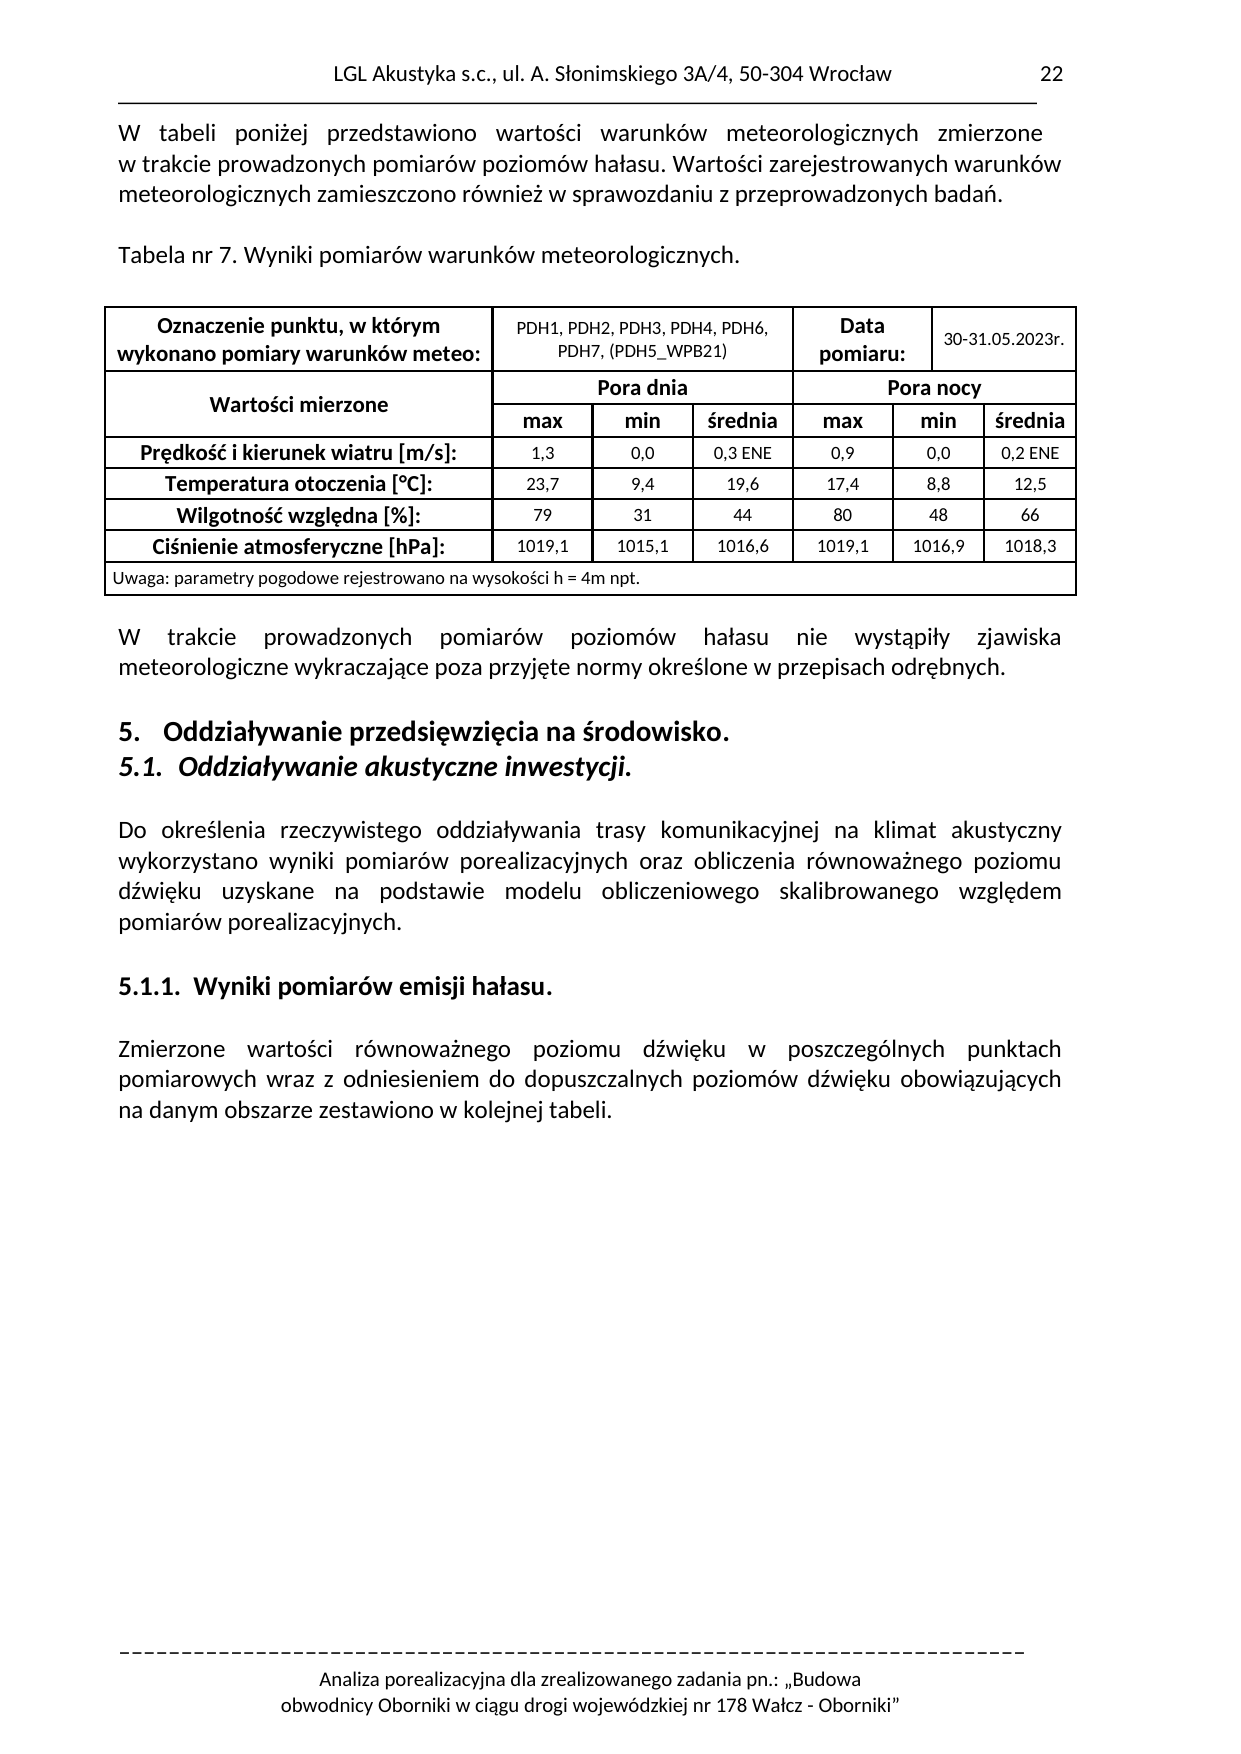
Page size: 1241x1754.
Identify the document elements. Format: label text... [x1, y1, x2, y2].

table_header Oznaczenie punktu, w którym wykonano pomiary warunków meteo: [106, 308, 491, 370]
table_cell Pora dnia [494, 372, 792, 403]
table_cell Prędkość i kierunek wiatru [m/s]: [106, 438, 491, 467]
table_header Data pomiaru: [794, 308, 931, 370]
table_cell 17,4 [794, 469, 892, 498]
text Tabela nr 7. Wyniki pomiarów warunków meteorologicznych. [118, 240, 1063, 270]
table_cell Pora nocy [794, 372, 1075, 403]
table_header 30-31.05.2023r. [933, 308, 1075, 370]
table_cell Wilgotność względna [%]: [106, 500, 491, 529]
table_cell 79 [494, 500, 591, 529]
text Do określenia rzeczywistego oddziaływania trasy komunikacyjnej na klimat akustyczny wykorzystano wyniki pomiarów porealizacyjnych oraz obliczenia równoważnego poziomu dźwięku uzyskane na podstawie modelu obliczeniowego skalibrowanego względem pomiarów porealizacyjnych. [118, 814, 1063, 936]
table_cell Uwaga: parametry pogodowe rejestrowano na wysokości h = 4m npt. [106, 563, 1075, 593]
table_cell 12,5 [985, 469, 1075, 498]
table_cell Ciśnienie atmosferyczne [hPa]: [106, 531, 491, 561]
text W tabeli poniżej przedstawiono wartości warunków meteorologicznych zmierzone w trakcie prowadzonych pomiarów poziomów hałasu. Wartości zarejestrowanych warunków meteorologicznych zamieszczono również w sprawozdaniu z przeprowadzonych badań. [118, 118, 1063, 209]
table_cell 1019,1 [494, 531, 591, 561]
table_cell max [494, 405, 591, 436]
table_header PDH1, PDH2, PDH3, PDH4, PDH6, PDH7, (PDH5_WPB21) [494, 308, 792, 370]
table_cell 0,0 [594, 438, 692, 467]
table_cell 1016,9 [894, 531, 983, 561]
table_cell 0,0 [894, 438, 983, 467]
subtitle Wyniki pomiarów emisji hałasu. [118, 969, 1063, 1002]
table_cell max [794, 405, 892, 436]
table_cell min [594, 405, 692, 436]
table_cell Wartości mierzone [106, 372, 491, 436]
text Zmierzone wartości równoważnego poziomu dźwięku w poszczególnych punktach pomiarowych wraz z odniesieniem do dopuszczalnych poziomów dźwięku obowiązujących na danym obszarze zestawiono w kolejnej tabeli. [118, 1033, 1063, 1124]
table_cell 48 [894, 500, 983, 529]
table_cell 44 [694, 500, 792, 529]
table_cell średnia [985, 405, 1075, 436]
table_cell 80 [794, 500, 892, 529]
table_cell 1015,1 [594, 531, 692, 561]
subtitle Oddziaływanie akustyczne inwestycji. [118, 748, 1063, 784]
table_cell min [894, 405, 983, 436]
table_cell 8,8 [894, 469, 983, 498]
table_cell 1,3 [494, 438, 591, 467]
table_cell 1016,6 [694, 531, 792, 561]
table_cell 19,6 [694, 469, 792, 498]
table_cell 66 [985, 500, 1075, 529]
subtitle Oddziaływanie przedsięwzięcia na środowisko. [118, 713, 1063, 748]
table_cell 1019,1 [794, 531, 892, 561]
text W trakcie prowadzonych pomiarów poziomów hałasu nie wystąpiły zjawiska meteorologiczne wykraczające poza przyjęte normy określone w przepisach odrębnych. [118, 621, 1063, 682]
table_cell 23,7 [494, 469, 591, 498]
table_cell 0,3 ENE [694, 438, 792, 467]
table_cell Temperatura otoczenia [°C]: [106, 469, 491, 498]
table_cell 31 [594, 500, 692, 529]
table_cell średnia [694, 405, 792, 436]
table_cell 0,9 [794, 438, 892, 467]
table_cell 9,4 [594, 469, 692, 498]
table_cell 1018,3 [985, 531, 1075, 561]
table_cell 0,2 ENE [985, 438, 1075, 467]
